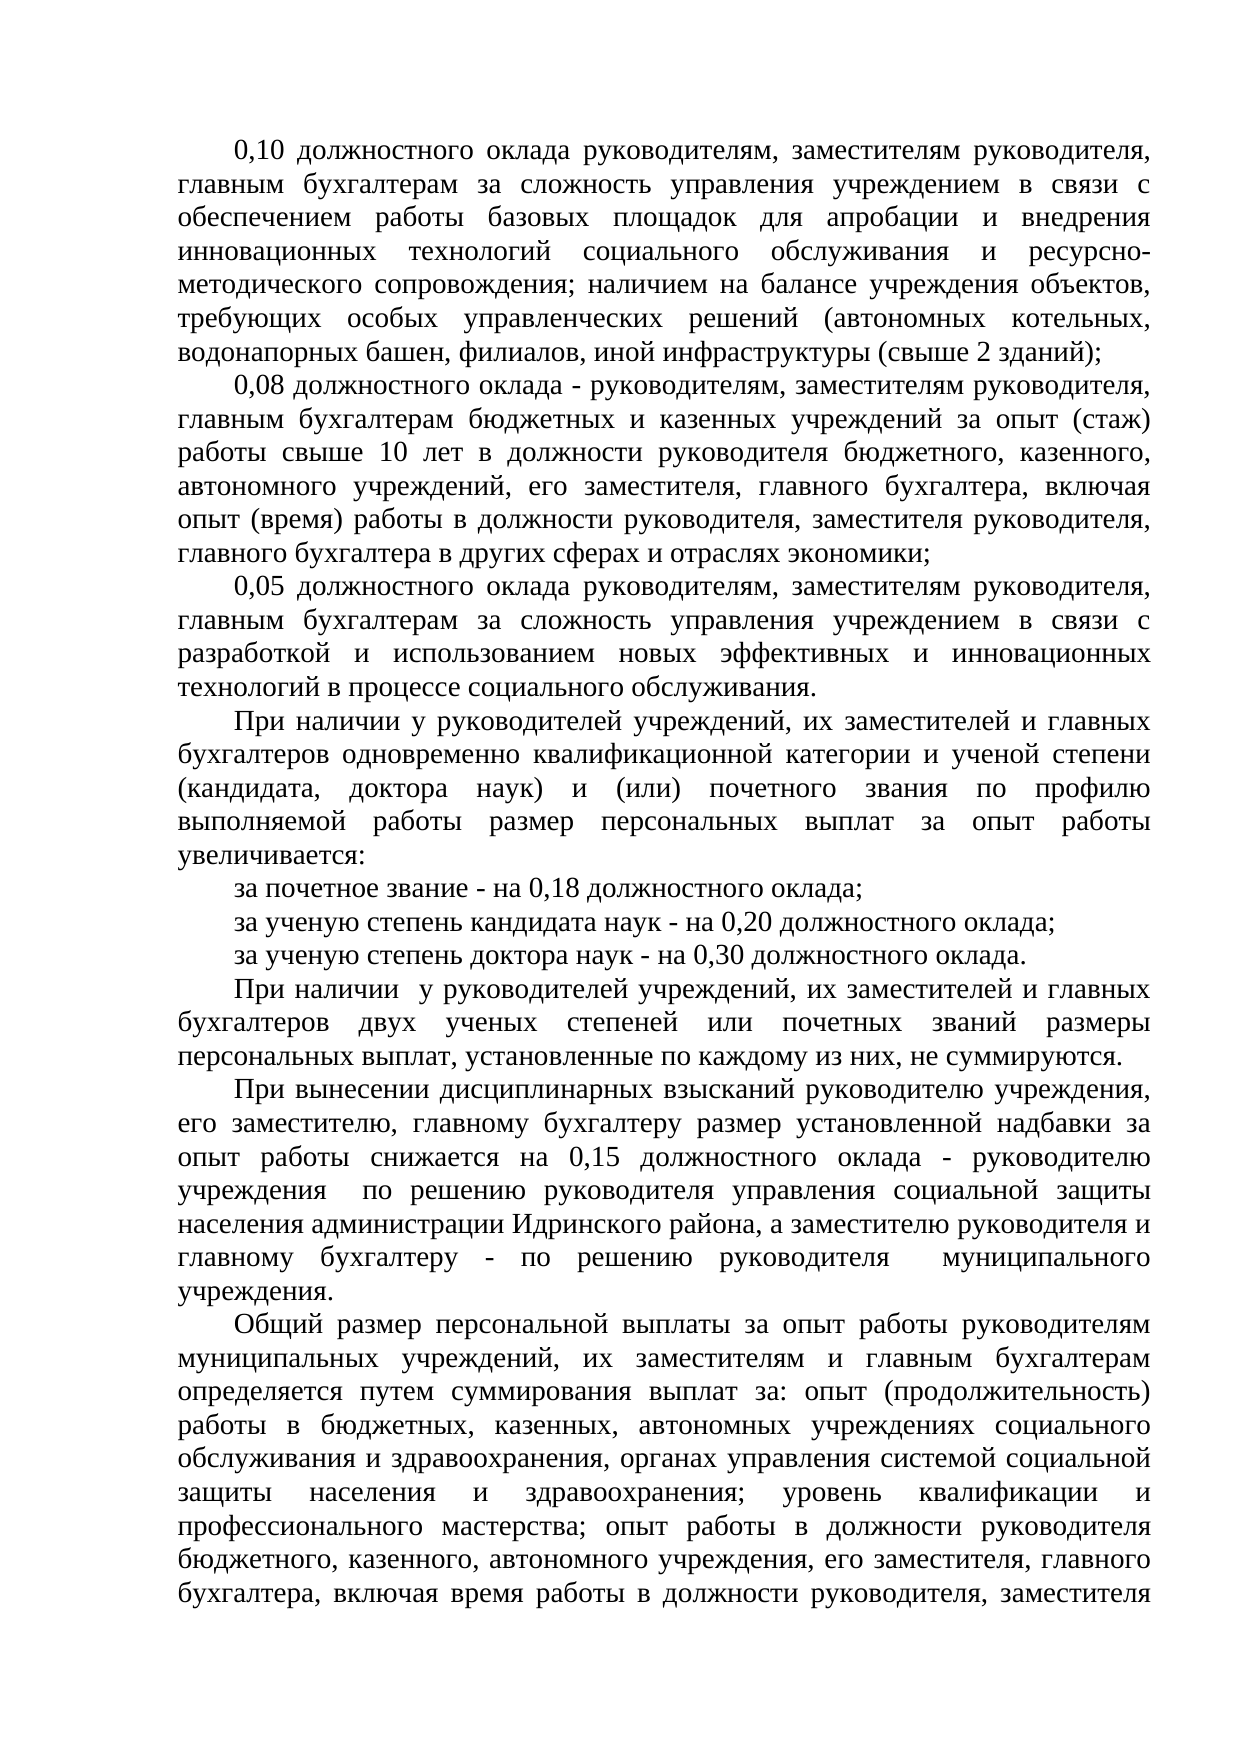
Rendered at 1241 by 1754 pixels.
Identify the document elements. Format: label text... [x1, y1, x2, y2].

text При наличии у руководителей учреждений, их заместителей и главных бухгалтеров двух ученых степеней или почетных званий размеры персональных выплат, установленные по каждому из них, не суммируются. [177, 971, 1152, 1072]
text При наличии у руководителей учреждений, их заместителей и главных бухгалтеров одновременно квалификационной категории и ученой степени (кандидата, доктора наук) и (или) почетного звания по профилю выполняемой работы размер персональных выплат за опыт работы увеличивается: [177, 703, 1152, 870]
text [177, 1306, 1152, 1608]
text 0,10 должностного оклада руководителям, заместителям руководителя, главным бухгалтерам за сложность управления учреждением в связи с обеспечением работы базовых площадок для апробации и внедрения инновационных технологий социального обслуживания и ресурсно-методического сопровождения; наличием на балансе учреждения объектов, требующих особых управленческих решений (автономных котельных, водонапорных башен, филиалов, иной инфраструктуры (свыше 2 зданий); [177, 132, 1152, 367]
text за почетное звание - на 0,18 должностного оклада; [177, 870, 1152, 904]
text 0,08 должностного оклада - руководителям, заместителям руководителя, главным бухгалтерам бюджетных и казенных учреждений за опыт (стаж) работы свыше 10 лет в должности руководителя бюджетного, казенного, автономного учреждений, его заместителя, главного бухгалтера, включая опыт (время) работы в должности руководителя, заместителя руководителя, главного бухгалтера в других сферах и отраслях экономики; [177, 367, 1152, 568]
text за ученую степень кандидата наук - на 0,20 должностного оклада; [177, 904, 1152, 937]
text 0,05 должностного оклада руководителям, заместителям руководителя, главным бухгалтерам за сложность управления учреждением в связи с разработкой и использованием новых эффективных и инновационных технологий в процессе социального обслуживания. [177, 568, 1152, 703]
text за ученую степень доктора наук - на 0,30 должностного оклада. [177, 937, 1152, 971]
text При вынесении дисциплинарных взысканий руководителю учреждения, его заместителю, главному бухгалтеру размер установленной надбавки за опыт работы снижается на 0,15 должностного оклада - руководителю учреждения по решению руководителя управления социальной защиты населения администрации Идринского района, а заместителю руководителя и главному бухгалтеру - по решению руководителя муниципального учреждения. [177, 1072, 1152, 1306]
